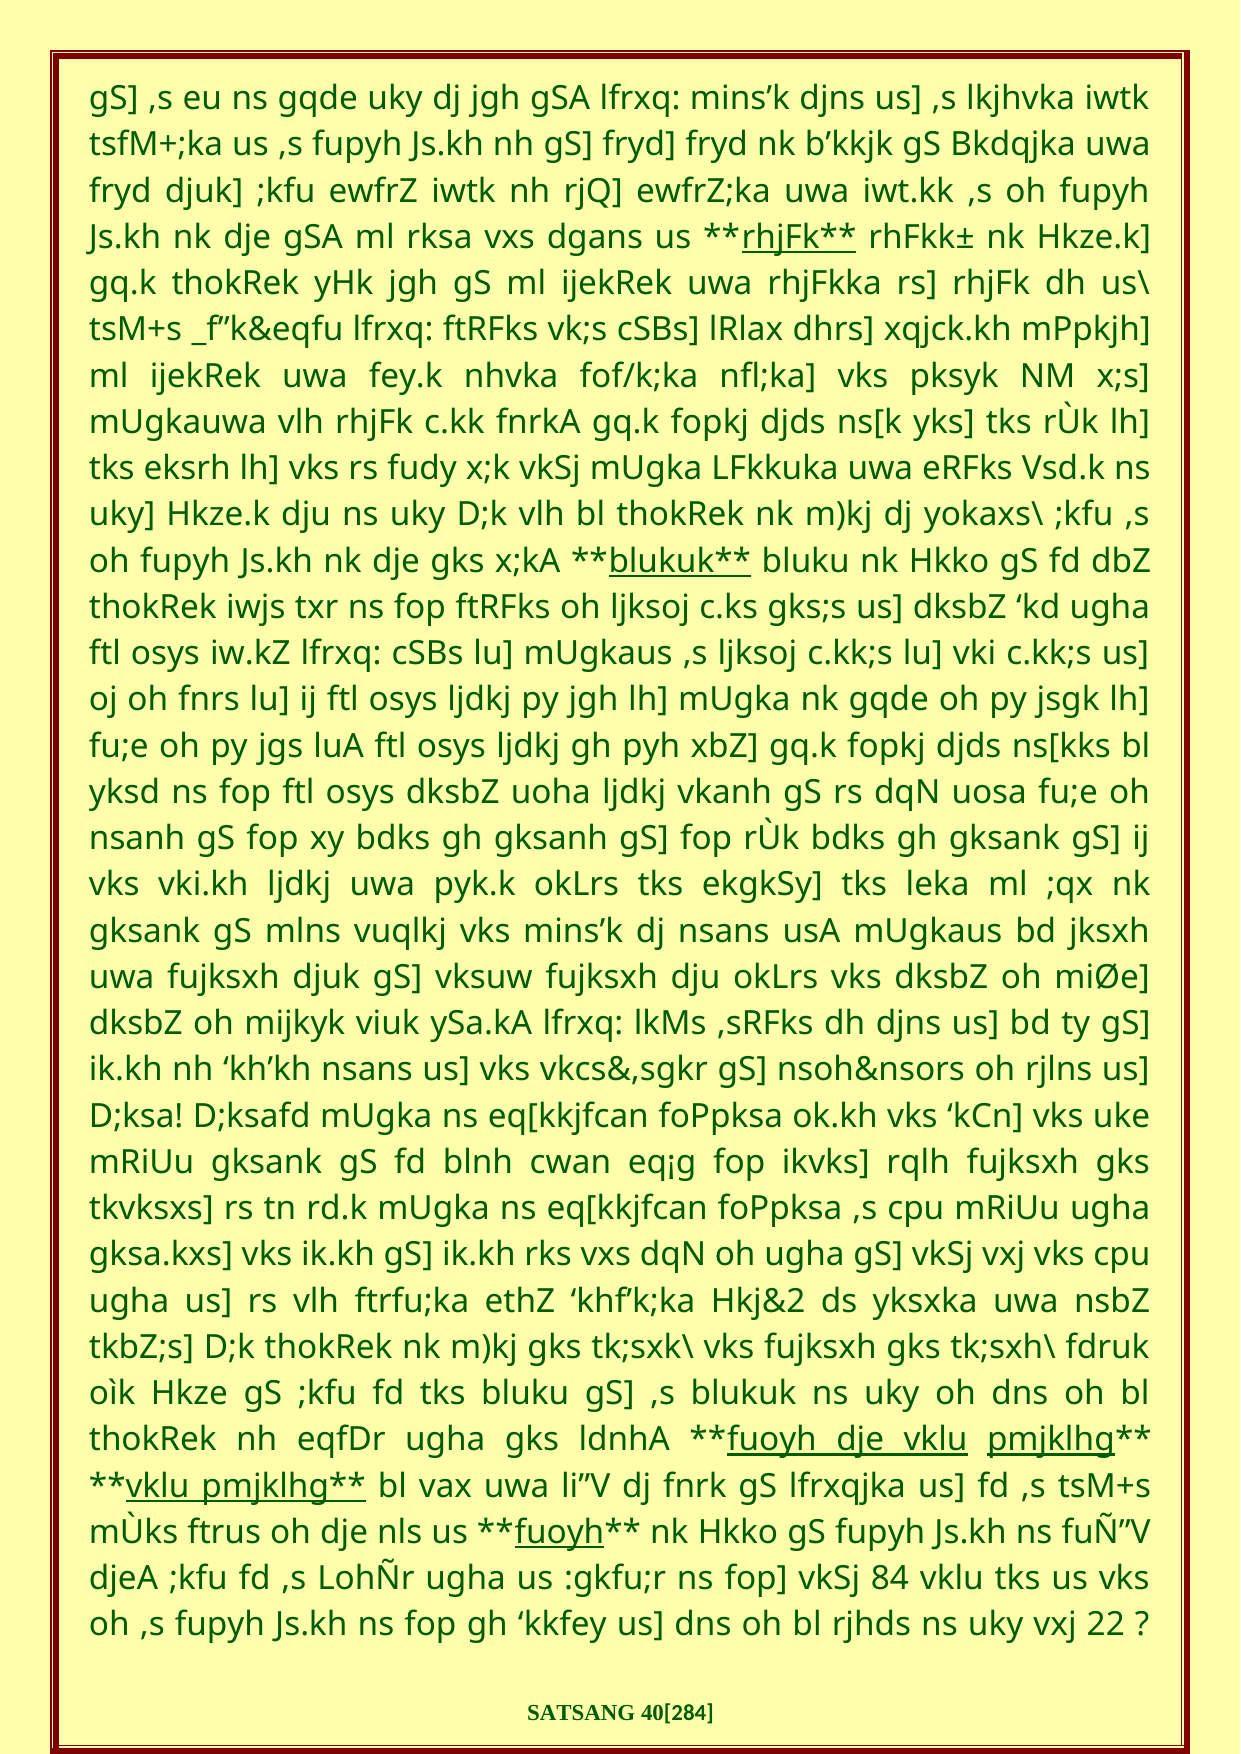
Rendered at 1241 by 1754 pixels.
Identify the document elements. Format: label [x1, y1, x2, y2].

text [89, 74, 1152, 1646]
